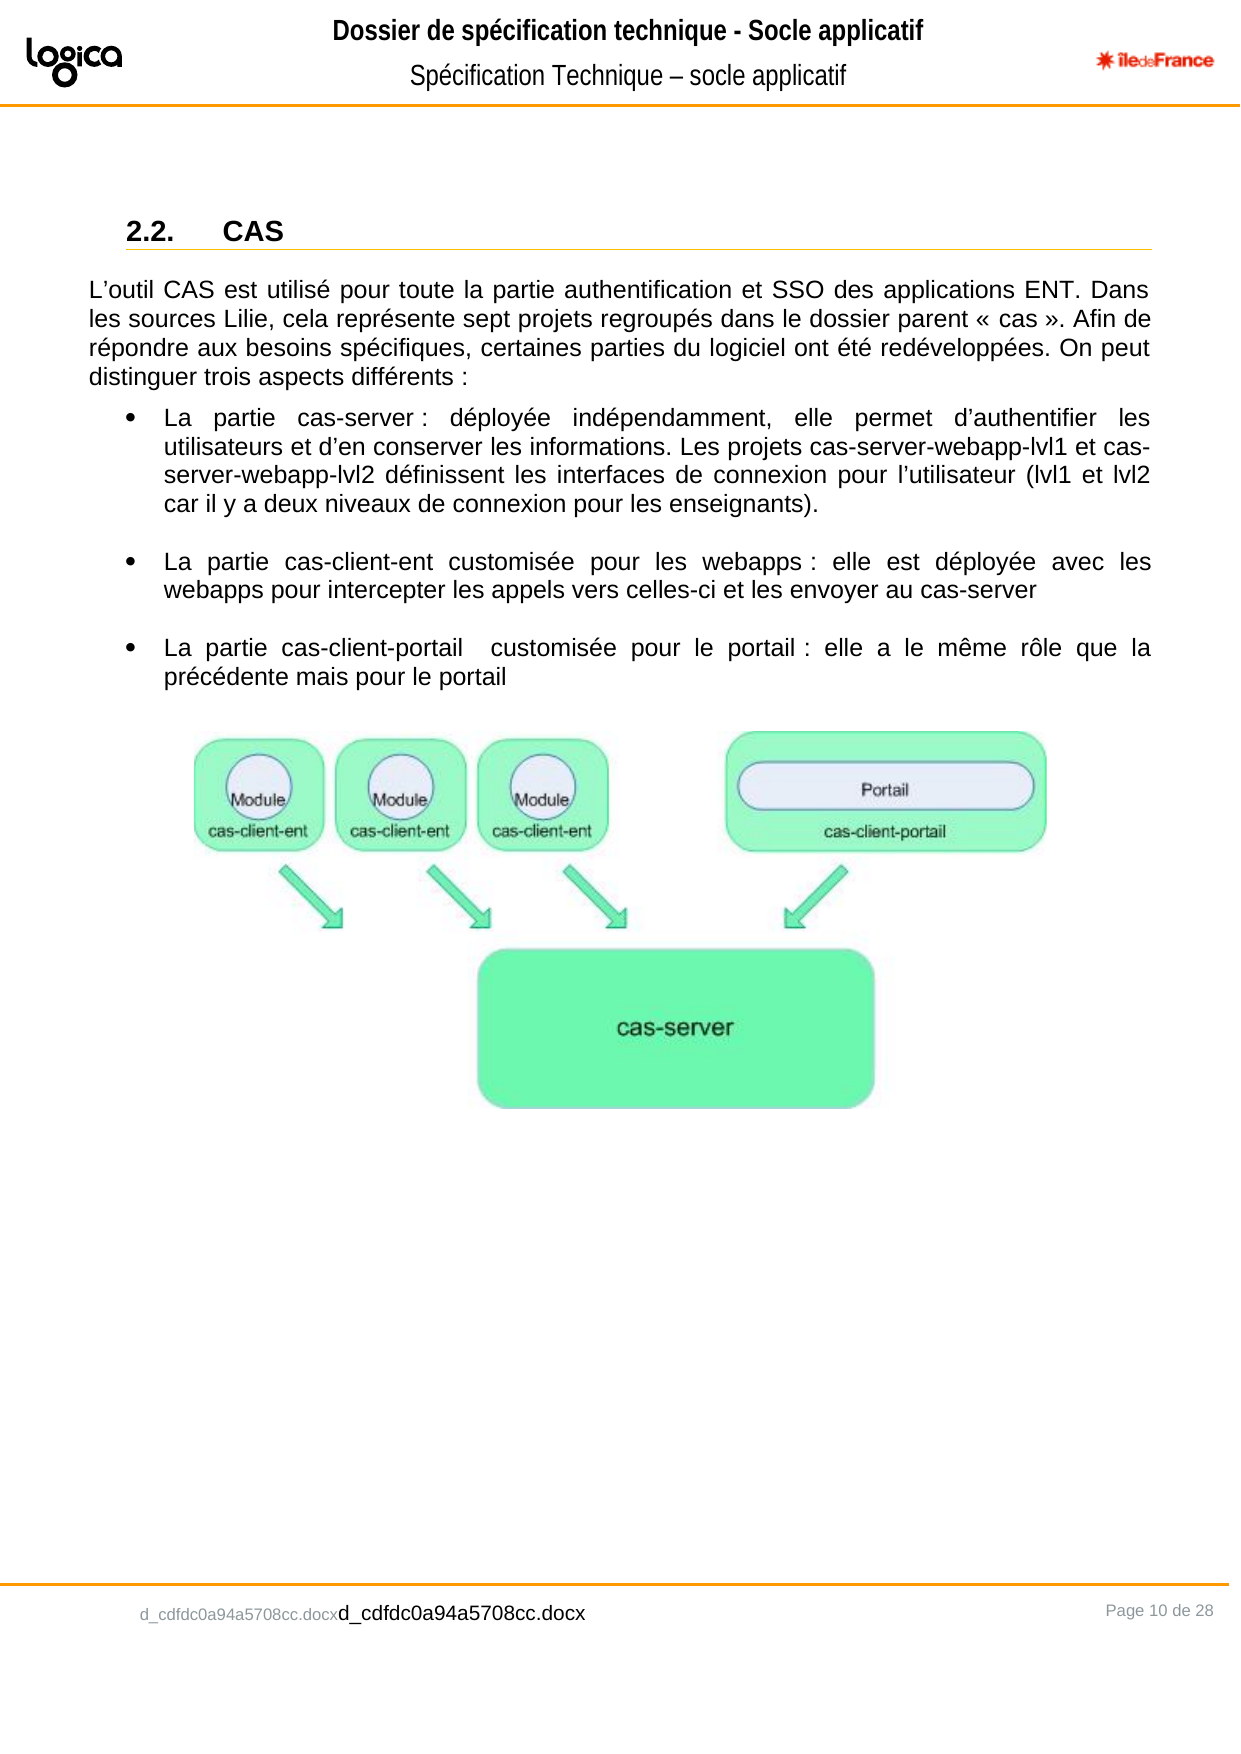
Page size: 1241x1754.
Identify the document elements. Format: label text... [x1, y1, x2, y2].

list La partie cas-client-portail customisée pour le portail : elle a le même rôle que la précédente mais pour le portail [126, 633, 1152, 691]
picture [193, 731, 1047, 1109]
subtitle CAS [126, 213, 1152, 249]
list La partie cas-server : déployée indépendamment, elle permet d’authentifier les utilisateurs et d’en conserver les informations. Les projets cas-server-webapp-lvl1 et cas-server-webapp-lvl2 définissent les interfaces de connexion pour l’utilisateur (lvl1 et lvl2 car il y a deux niveaux de connexion pour les enseignants). [126, 403, 1152, 518]
picture [1087, 40, 1224, 80]
list La partie cas-client-ent customisée pour les webapps : elle est déployée avec les webapps pour intercepter les appels vers celles-ci et les envoyer au cas-server [126, 547, 1152, 604]
text L’outil CAS est utilisé pour toute la partie authentification et SSO des applications ENT. Dans les sources Lilie, cela représente sept projets regroupés dans le dossier parent « cas ». Afin de répondre aux besoins spécifiques, certaines parties du logiciel ont été redéveloppées. On peut distinguer trois aspects différents : [89, 275, 1152, 390]
